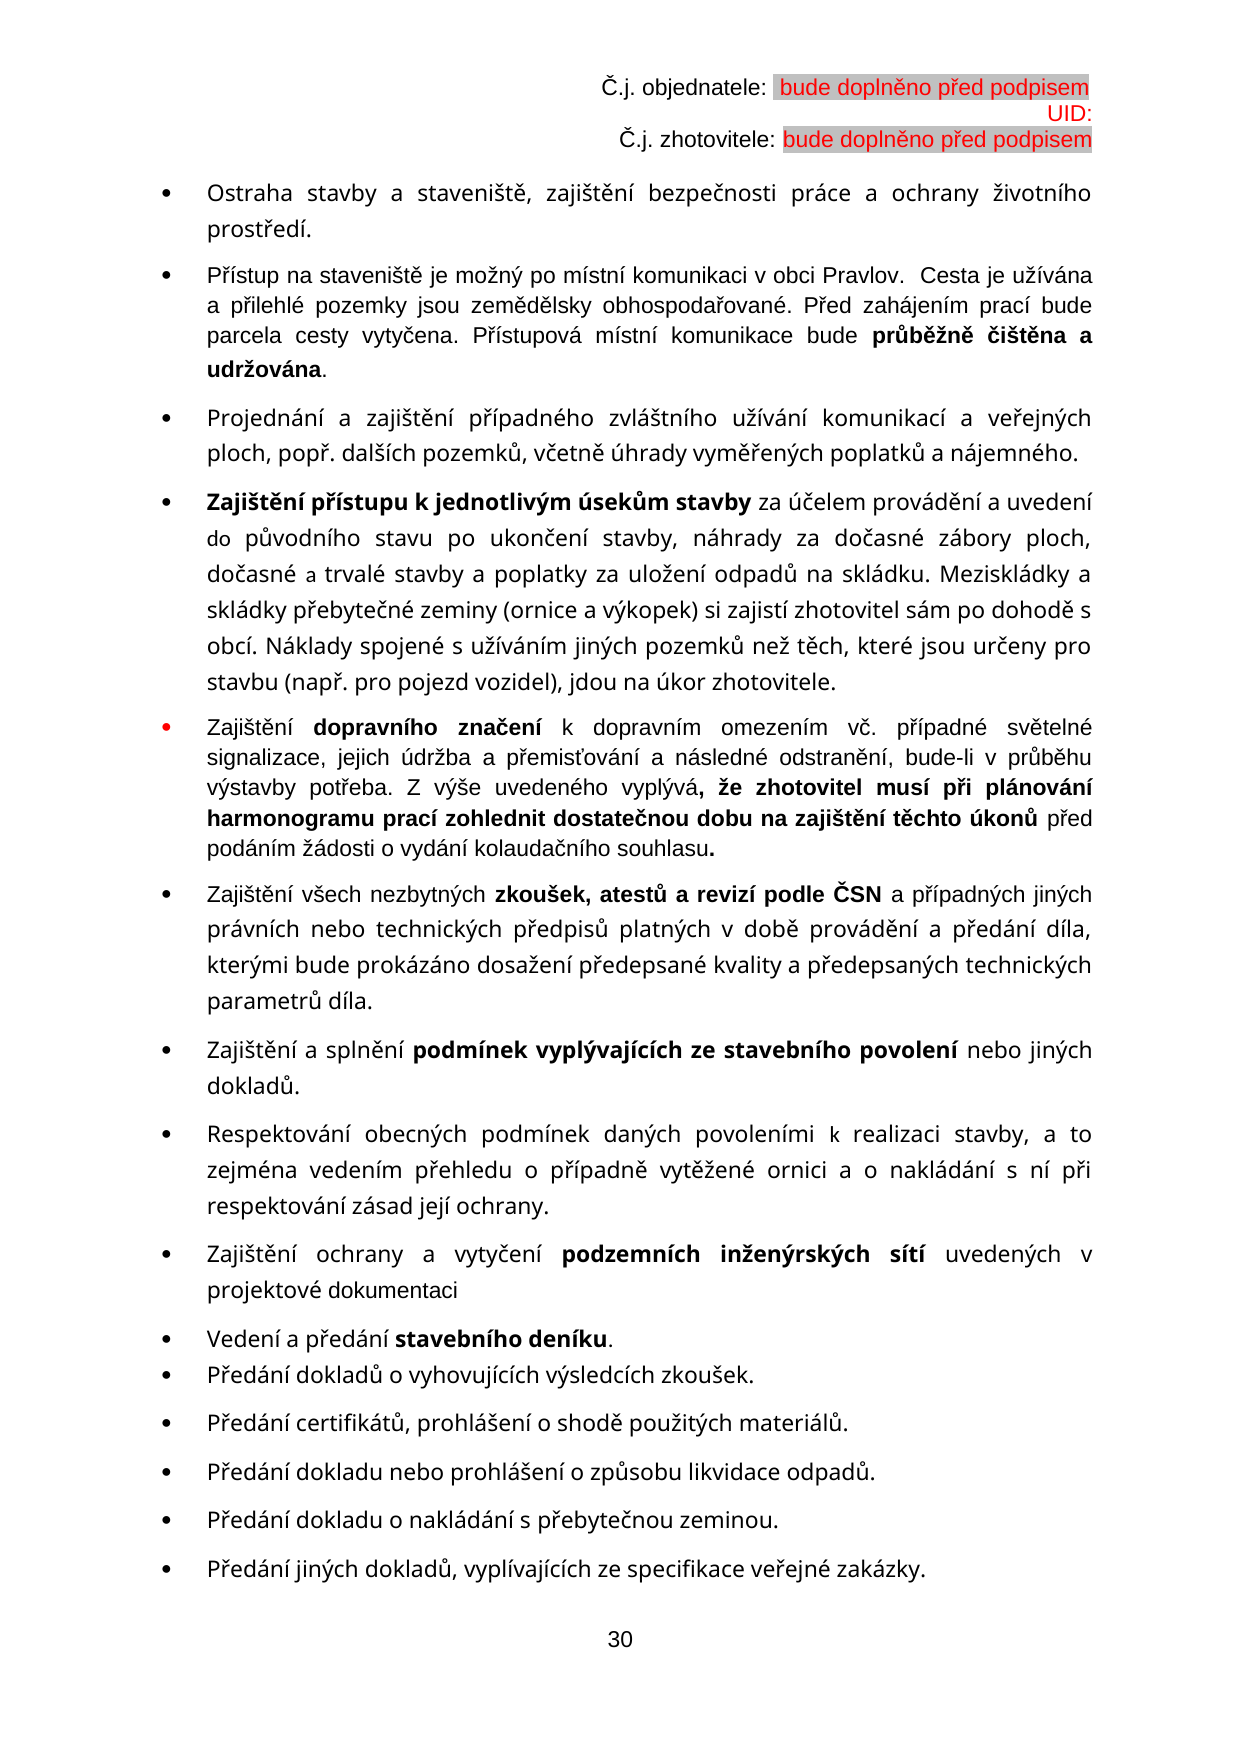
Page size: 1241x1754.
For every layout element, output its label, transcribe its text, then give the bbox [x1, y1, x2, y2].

list Předání dokladu o nakládání s přebytečnou zeminou. [162, 1504, 1093, 1535]
list Předání dokladu nebo prohlášení o způsobu likvidace odpadů. [162, 1456, 1093, 1487]
list Předání certifikátů, prohlášení o shodě použitých materiálů. [162, 1407, 1093, 1438]
list Zajištění ochrany a vytyčení podzemních inženýrských sítí uvedených v projektové dokumentaci [162, 1238, 1093, 1306]
list Zajištění přístupu k jednotlivým úsekům stavby za účelem provádění a uvedení do původního stavu po ukončení stavby, náhrady za dočasné zábory ploch, dočasné a trvalé stavby a poplatky za uložení odpadů na skládku. Meziskládky a skládky přebytečné zeminy (ornice a výkopek) si zajistí zhotovitel sám po dohodě s obcí. Náklady spojené s užíváním jiných pozemků než těch, které jsou určeny pro stavbu (např. pro pojezd vozidel), jdou na úkor zhotovitele. [162, 486, 1093, 697]
list Respektování obecných podmínek daných povoleními k realizaci stavby, a to zejména vedením přehledu o případně vytěžené ornici a o nakládání s ní při respektování zásad její ochrany. [162, 1118, 1093, 1221]
list Zajištění všech nezbytných zkoušek, atestů a revizí podle ČSN a případných jiných právních nebo technických předpisů platných v době provádění a předání díla, kterými bude prokázáno dosažení předepsané kvality a předepsaných technických parametrů díla. [162, 877, 1093, 1017]
list Vedení a předání stavebního deníku. [162, 1323, 1093, 1354]
list Ostraha stavby a staveniště, zajištění bezpečnosti práce a ochrany životního prostředí. [162, 177, 1093, 244]
list Zajištění a splnění podmínek vyplývajících ze stavebního povolení nebo jiných dokladů. [162, 1034, 1093, 1101]
list Přístup na staveniště je možný po místní komunikaci v obci Pravlov. Cesta je užívána a přilehlé pozemky jsou zemědělsky obhospodařované. Před zahájením prací bude parcela cesty vytyčena. Přístupová místní komunikace bude průběžně čištěna a udržována. [162, 262, 1093, 384]
list Předání jiných dokladů, vyplívajících ze specifikace veřejné zakázky. [162, 1552, 1093, 1584]
list Projednání a zajištění případného zvláštního užívání komunikací a veřejných ploch, popř. dalších pozemků, včetně úhrady vyměřených poplatků a nájemného. [162, 401, 1093, 469]
list Předání dokladů o vyhovujících výsledcích zkoušek. [162, 1359, 1093, 1390]
list Zajištění dopravního značení k dopravním omezením vč. případné světelné signalizace, jejich údržba a přemisťování a následné odstranění, bude-li v průběhu výstavby potřeba. Z výše uvedeného vyplývá, že zhotovitel musí při plánování harmonogramu prací zohlednit dostatečnou dobu na zajištění těchto úkonů před podáním žádosti o vydání kolaudačního souhlasu. [162, 714, 1093, 861]
